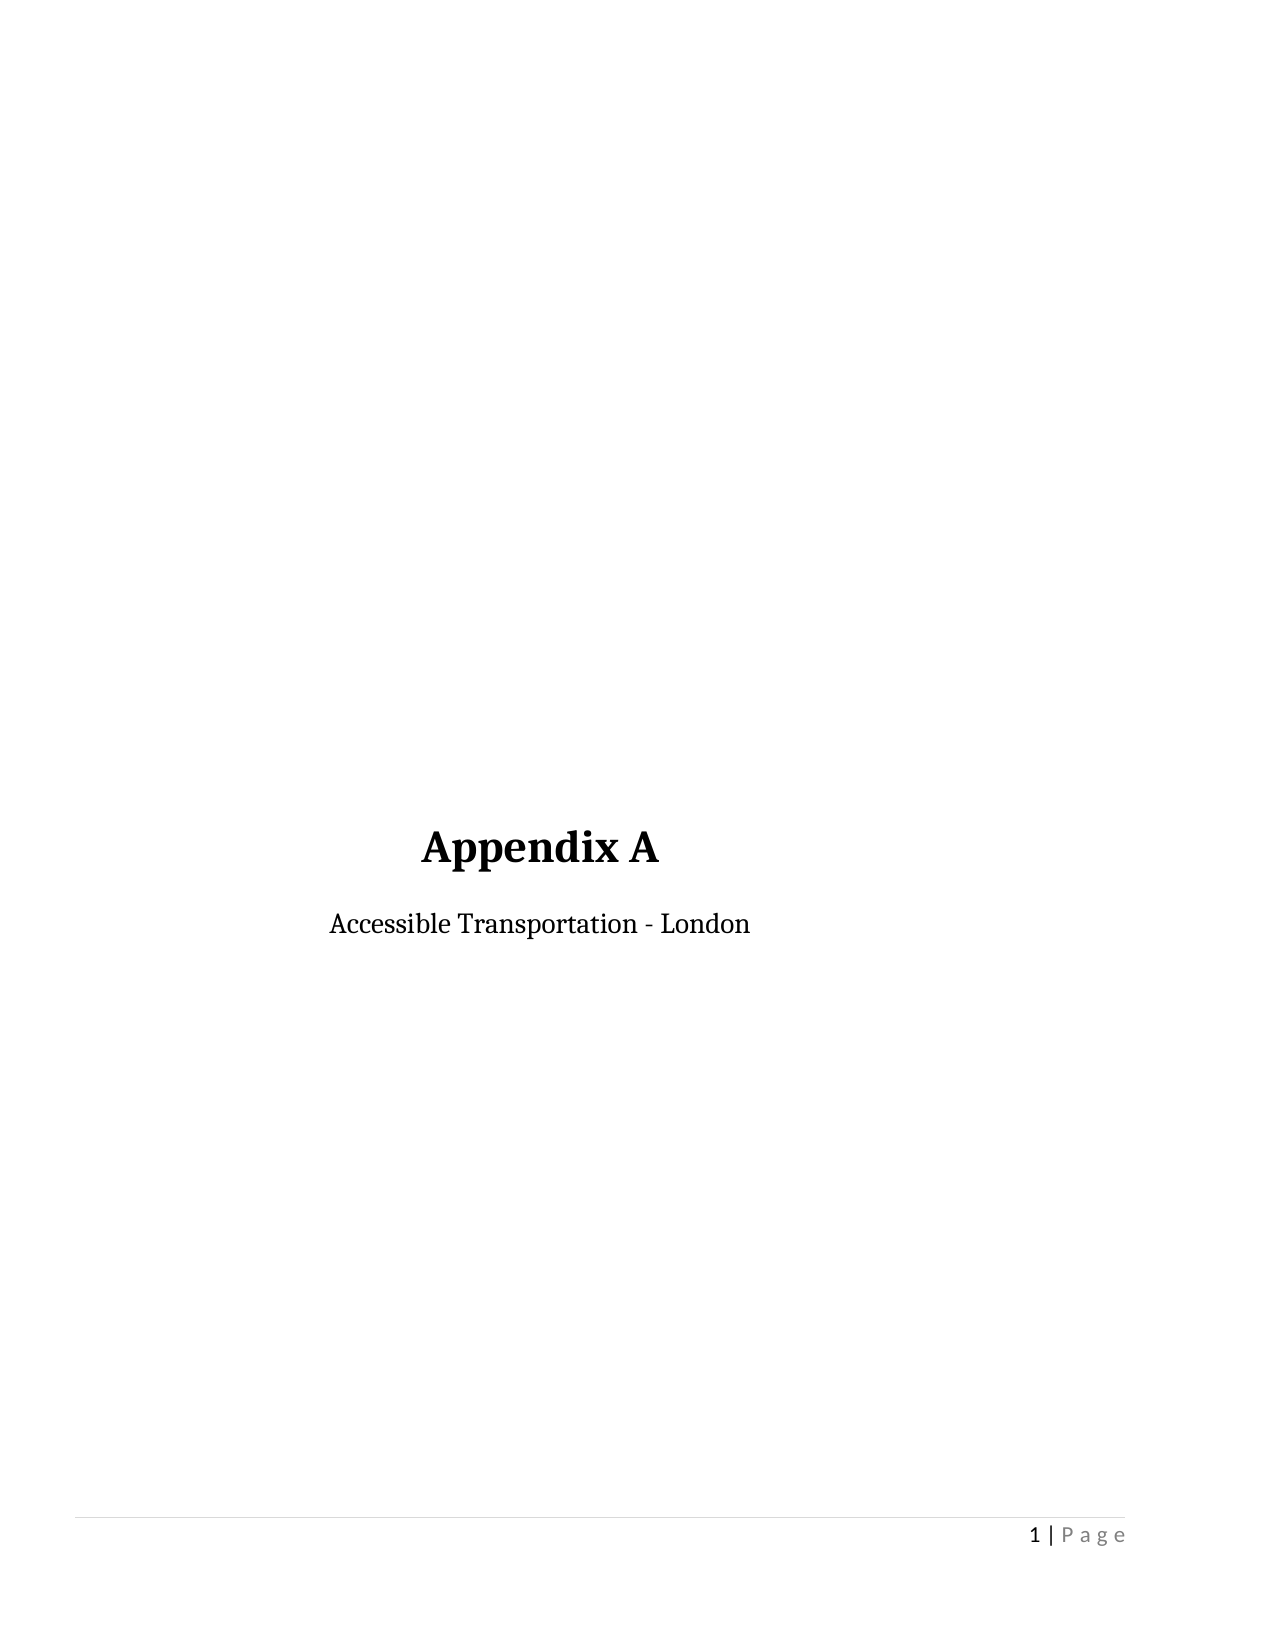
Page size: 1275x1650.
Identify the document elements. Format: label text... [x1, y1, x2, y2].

text Accessible Transportation - London [75, 907, 1005, 941]
text Appendix A [75, 821, 1005, 874]
